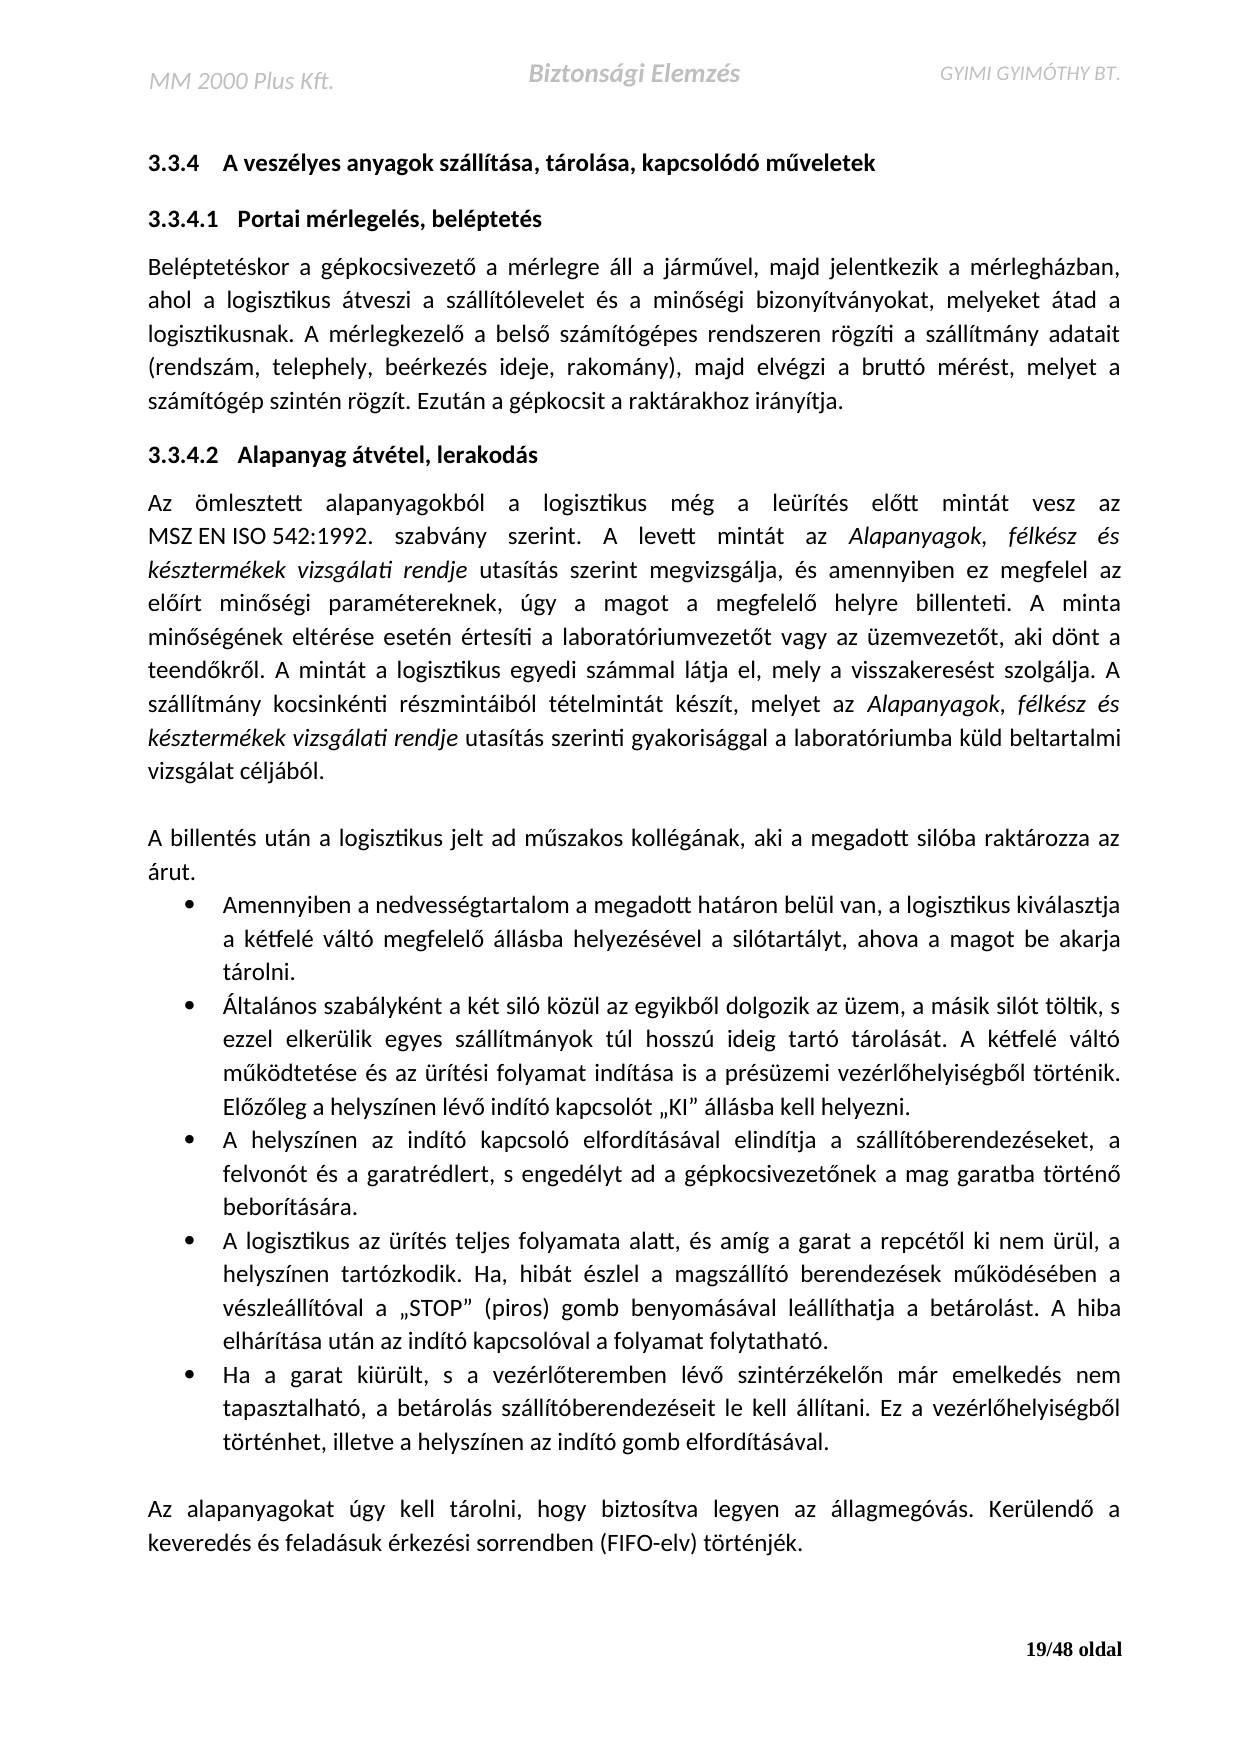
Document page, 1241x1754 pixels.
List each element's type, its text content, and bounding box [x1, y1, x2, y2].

text Beléptetéskor a gépkocsivezető a mérlegre áll a járművel, majd jelentkezik a mérlegházban, ahol a logisztikus átveszi a szállítólevelet és a minőségi bizonyítványokat, melyeket átad a logisztikusnak. A mérlegkezelő a belső számítógépes rendszeren rögzíti a szállítmány adatait (rendszám, telephely, beérkezés ideje, rakomány), majd elvégzi a bruttó mérést, melyet a számítógép szintén rögzít. Ezután a gépkocsit a raktárakhoz irányítja. [148, 251, 1122, 416]
subtitle Alapanyag átvétel, lerakodás [148, 439, 1122, 470]
list A logisztikus az ürítés teljes folyamata alatt, és amíg a garat a repcétől ki nem ürül, a helyszínen tartózkodik. Ha, hibát észlel a magszállító berendezések működésében a vészleállítóval a „STOP” (piros) gomb benyomásával leállíthatja a betárolást. A hiba elhárítása után az indító kapcsolóval a folyamat folytatható. [185, 1225, 1122, 1356]
list A helyszínen az indító kapcsoló elfordításával elindítja a szállítóberendezéseket, a felvonót és a garatrédlert, s engedélyt ad a gépkocsivezetőnek a mag garatba történő beborítására. [185, 1124, 1122, 1222]
list Ha a garat kiürült, s a vezérlőteremben lévő szintérzékelőn már emelkedés nem tapasztalható, a betárolás szállítóberendezéseit le kell állítani. Ez a vezérlőhelyiségből történhet, illetve a helyszínen az indító gomb elfordításával. [185, 1359, 1122, 1457]
subtitle Portai mérlegelés, beléptetés [148, 203, 1122, 234]
list Amennyiben a nedvességtartalom a megadott határon belül van, a logisztikus kiválasztja a kétfelé váltó megfelelő állásba helyezésével a silótartályt, ahova a magot be akarja tárolni. [185, 889, 1122, 987]
text Az alapanyagokat úgy kell tárolni, hogy biztosítva legyen az állagmegóvás. Kerülendő a keveredés és feladásuk érkezési sorrendben (FIFO-elv) történjék. [148, 1493, 1122, 1557]
list Általános szabályként a két siló közül az egyikből dolgozik az üzem, a másik silót töltik, s ezzel elkerülik egyes szállítmányok túl hosszú ideig tartó tárolását. A kétfelé váltó működtetése és az ürítési folyamat indítása is a présüzemi vezérlőhelyiségből történik. Előzőleg a helyszínen lévő indító kapcsolót „KI” állásba kell helyezni. [185, 990, 1122, 1121]
subtitle A veszélyes anyagok szállítása, tárolása, kapcsolódó műveletek [148, 148, 1122, 178]
text A billentés után a logisztikus jelt ad műszakos kollégának, aki a megadott silóba raktározza az árut. [148, 822, 1122, 886]
text Az ömlesztett alapanyagokból a logisztikus még a leürítés előtt mintát vesz az MSZ EN ISO 542:1992. szabvány szerint. A levett mintát az Alapanyagok, félkész és késztermékek vizsgálati rendje utasítás szerint megvizsgálja, és amennyiben ez megfelel az előírt minőségi paramétereknek, úgy a magot a megfelelő helyre billenteti. A minta minőségének eltérése esetén értesíti a laboratóriumvezetőt vagy az üzemvezetőt, aki dönt a teendőkről. A mintát a logisztikus egyedi számmal látja el, mely a visszakeresést szolgálja. A szállítmány kocsinkénti részmintáiból tételmintát készít, melyet az Alapanyagok, félkész és késztermékek vizsgálati rendje utasítás szerinti gyakorisággal a laboratóriumba küld beltartalmi vizsgálat céljából. [148, 487, 1122, 786]
